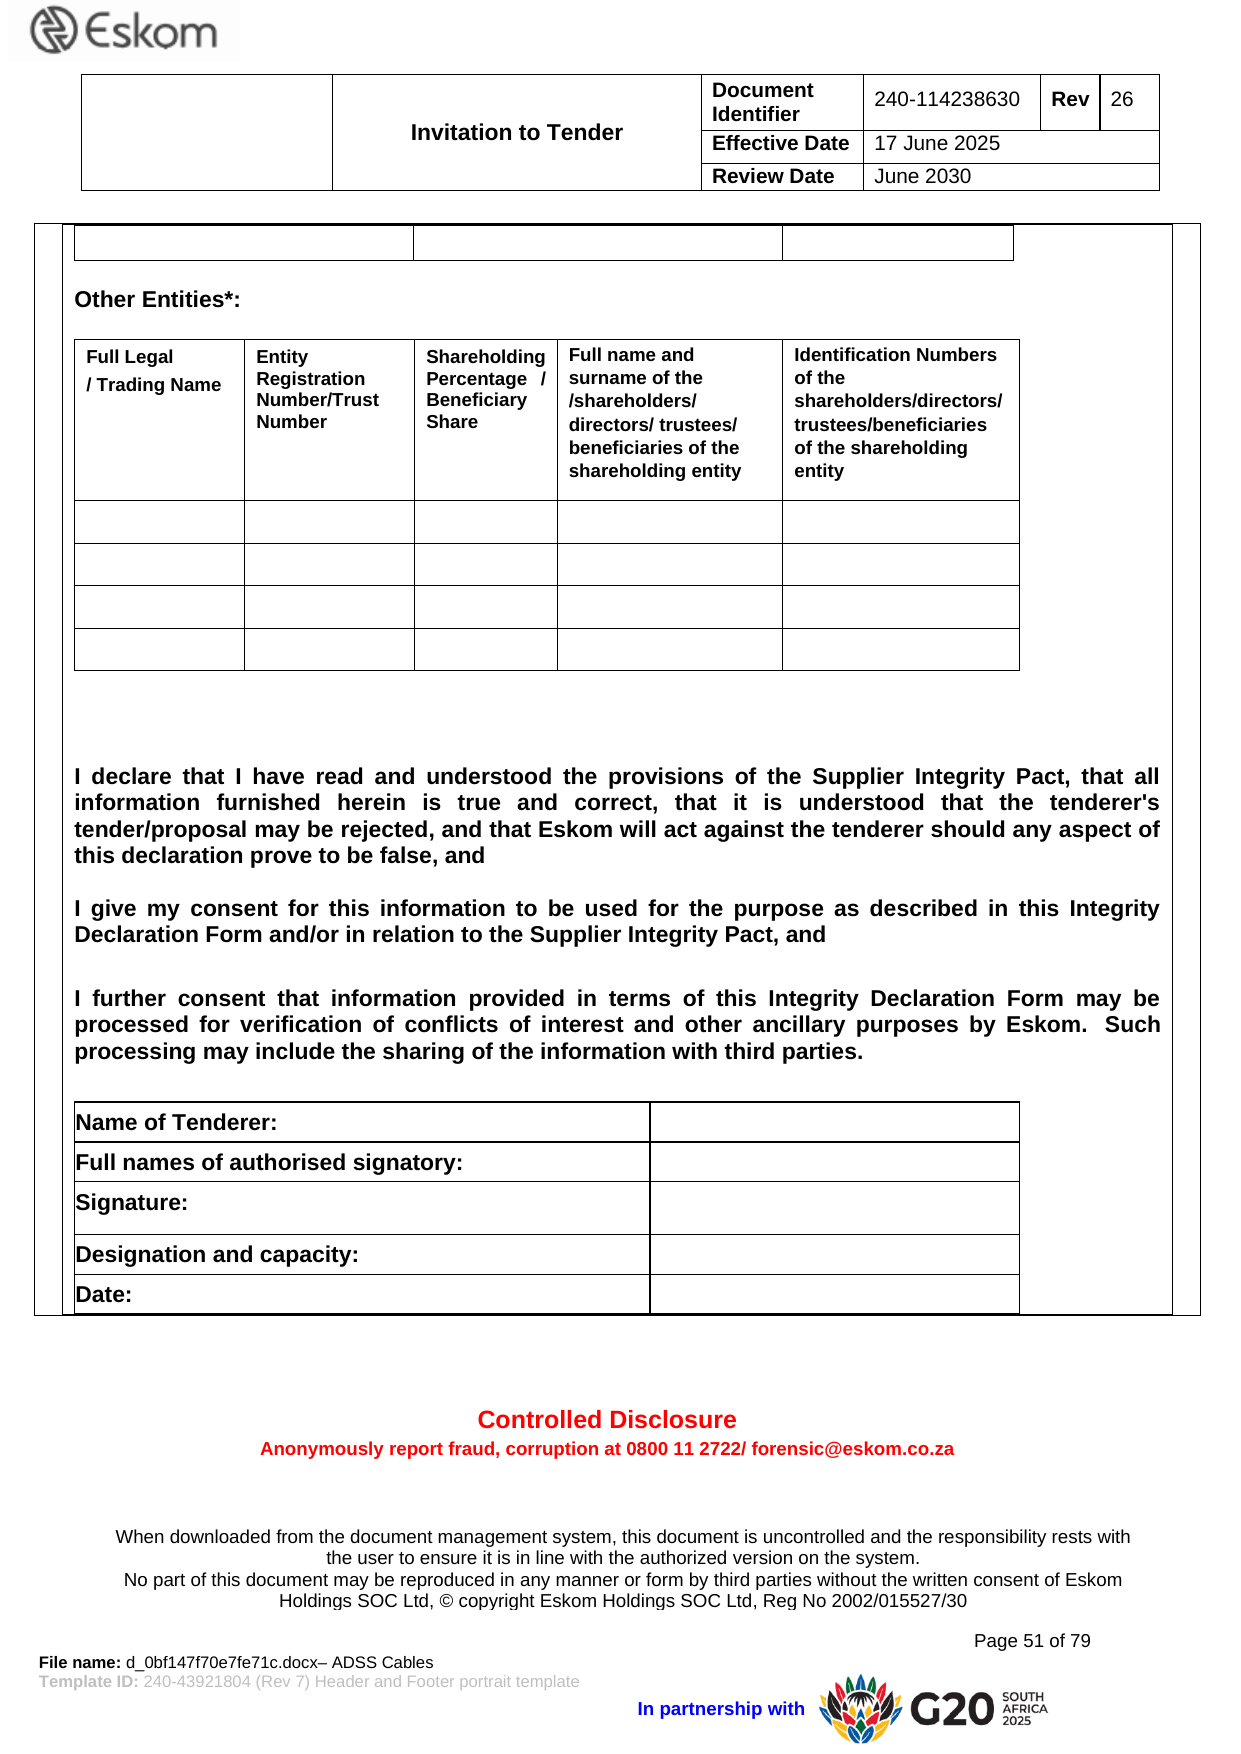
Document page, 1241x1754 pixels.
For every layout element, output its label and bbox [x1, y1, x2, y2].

picture [818, 1673, 1052, 1744]
table_cell [35, 224, 62, 1315]
table_cell [63, 225, 1172, 1314]
table_cell [1173, 224, 1200, 1315]
